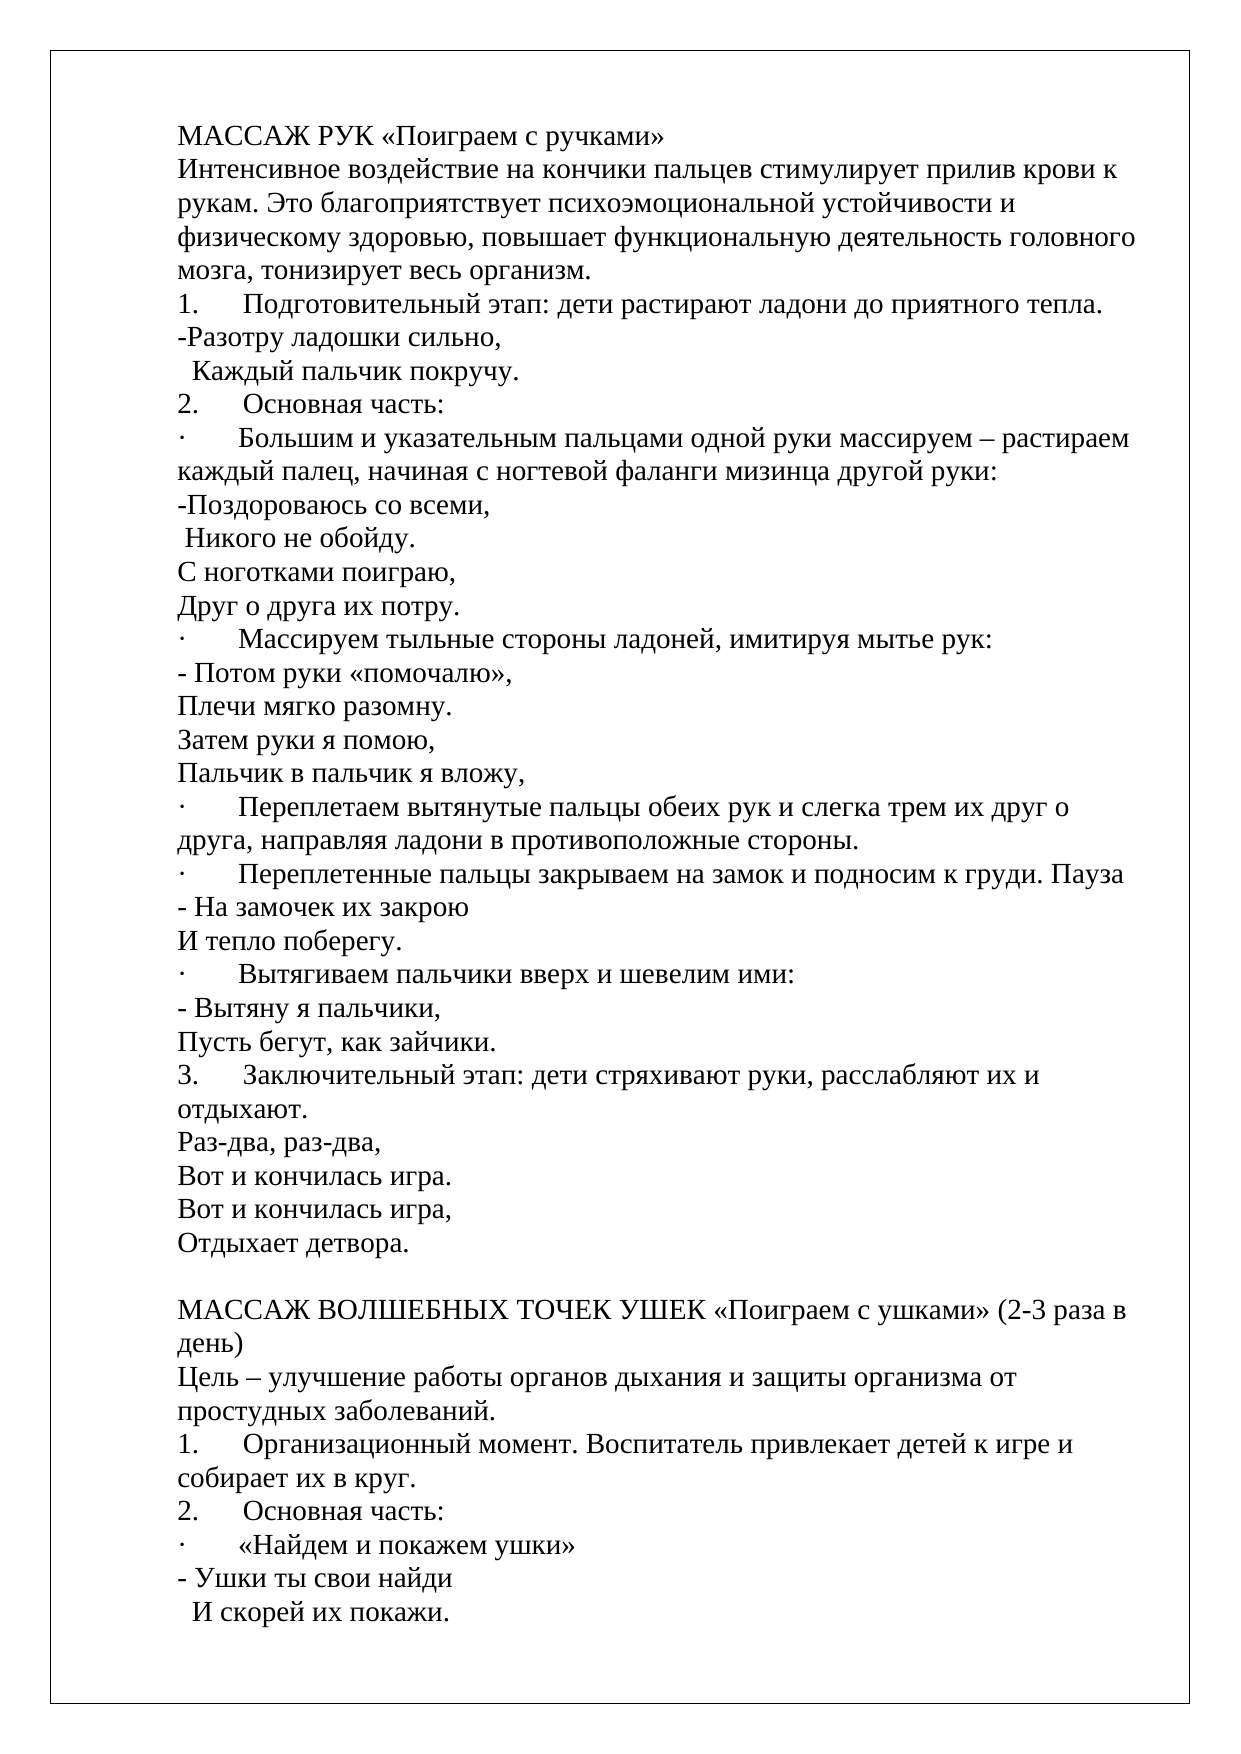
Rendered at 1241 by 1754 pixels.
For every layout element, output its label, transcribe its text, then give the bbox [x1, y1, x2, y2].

text Пусть бегут, как зайчики. [177, 1024, 1152, 1057]
text Никого не обойду. [177, 521, 1152, 554]
text Вот и кончилась игра. [177, 1158, 1152, 1191]
text -Разотру ладошки сильно, [177, 319, 1152, 353]
text Отдыхает детвора. [177, 1225, 1152, 1258]
text · Переплетенные пальцы закрываем на замок и подносим к груди. Пауза [177, 856, 1152, 889]
text 2. Основная часть: [177, 1493, 1152, 1527]
text - Потом руки «помочалю», [177, 655, 1152, 688]
text - На замочек их закрою [177, 889, 1152, 923]
text · Вытягиваем пальчики вверх и шевелим ими: [177, 957, 1152, 990]
text Друг о друга их потру. [177, 588, 1152, 621]
text Плечи мягко разомну. [177, 688, 1152, 722]
text Затем руки я помою, [177, 722, 1152, 755]
text Каждый пальчик покручу. [177, 353, 1152, 386]
text 3. Заключительный этап: дети стряхивают руки, расслабляют их и отдыхают. [177, 1057, 1152, 1124]
text Пальчик в пальчик я вложу, [177, 755, 1152, 789]
text И тепло поберегу. [177, 923, 1152, 957]
text - Вытяну я пальчики, [177, 990, 1152, 1024]
text · Переплетаем вытянутые пальцы обеих рук и слегка трем их друг о друга, направляя ладони в противоположные стороны. [177, 789, 1152, 856]
text 2. Основная часть: [177, 386, 1152, 420]
text - Ушки ты свои найди [177, 1560, 1152, 1594]
text Вот и кончилась игра, [177, 1191, 1152, 1225]
text 1. Подготовительный этап: дети растирают ладони до приятного тепла. [177, 286, 1152, 319]
text · Массируем тыльные стороны ладоней, имитируя мытье рук: [177, 621, 1152, 655]
text Интенсивное воздействие на кончики пальцев стимулирует прилив крови к рукам. Это благоприятствует психоэмоциональной устойчивости и физическому здоровью, повышает функциональную деятельность головного мозга, тонизирует весь организм. [177, 152, 1152, 286]
text · «Найдем и покажем ушки» [177, 1527, 1152, 1560]
text Раз-два, раз-два, [177, 1124, 1152, 1158]
text И скорей их покажи. [177, 1594, 1152, 1627]
text 1. Организационный момент. Воспитатель привлекает детей к игре и собирает их в круг. [177, 1426, 1152, 1493]
text МАССАЖ ВОЛШЕБНЫХ ТОЧЕК УШЕК «Поиграем с ушками» (2-3 раза в день) [177, 1292, 1152, 1359]
text Цель – улучшение работы органов дыхания и защиты организма от простудных заболеваний. [177, 1359, 1152, 1426]
text МАССАЖ РУК «Поиграем с ручками» [177, 118, 1152, 152]
text -Поздороваюсь со всеми, [177, 487, 1152, 521]
text С ноготками поиграю, [177, 554, 1152, 588]
text · Большим и указательным пальцами одной руки массируем – растираем каждый палец, начиная с ногтевой фаланги мизинца другой руки: [177, 420, 1152, 487]
